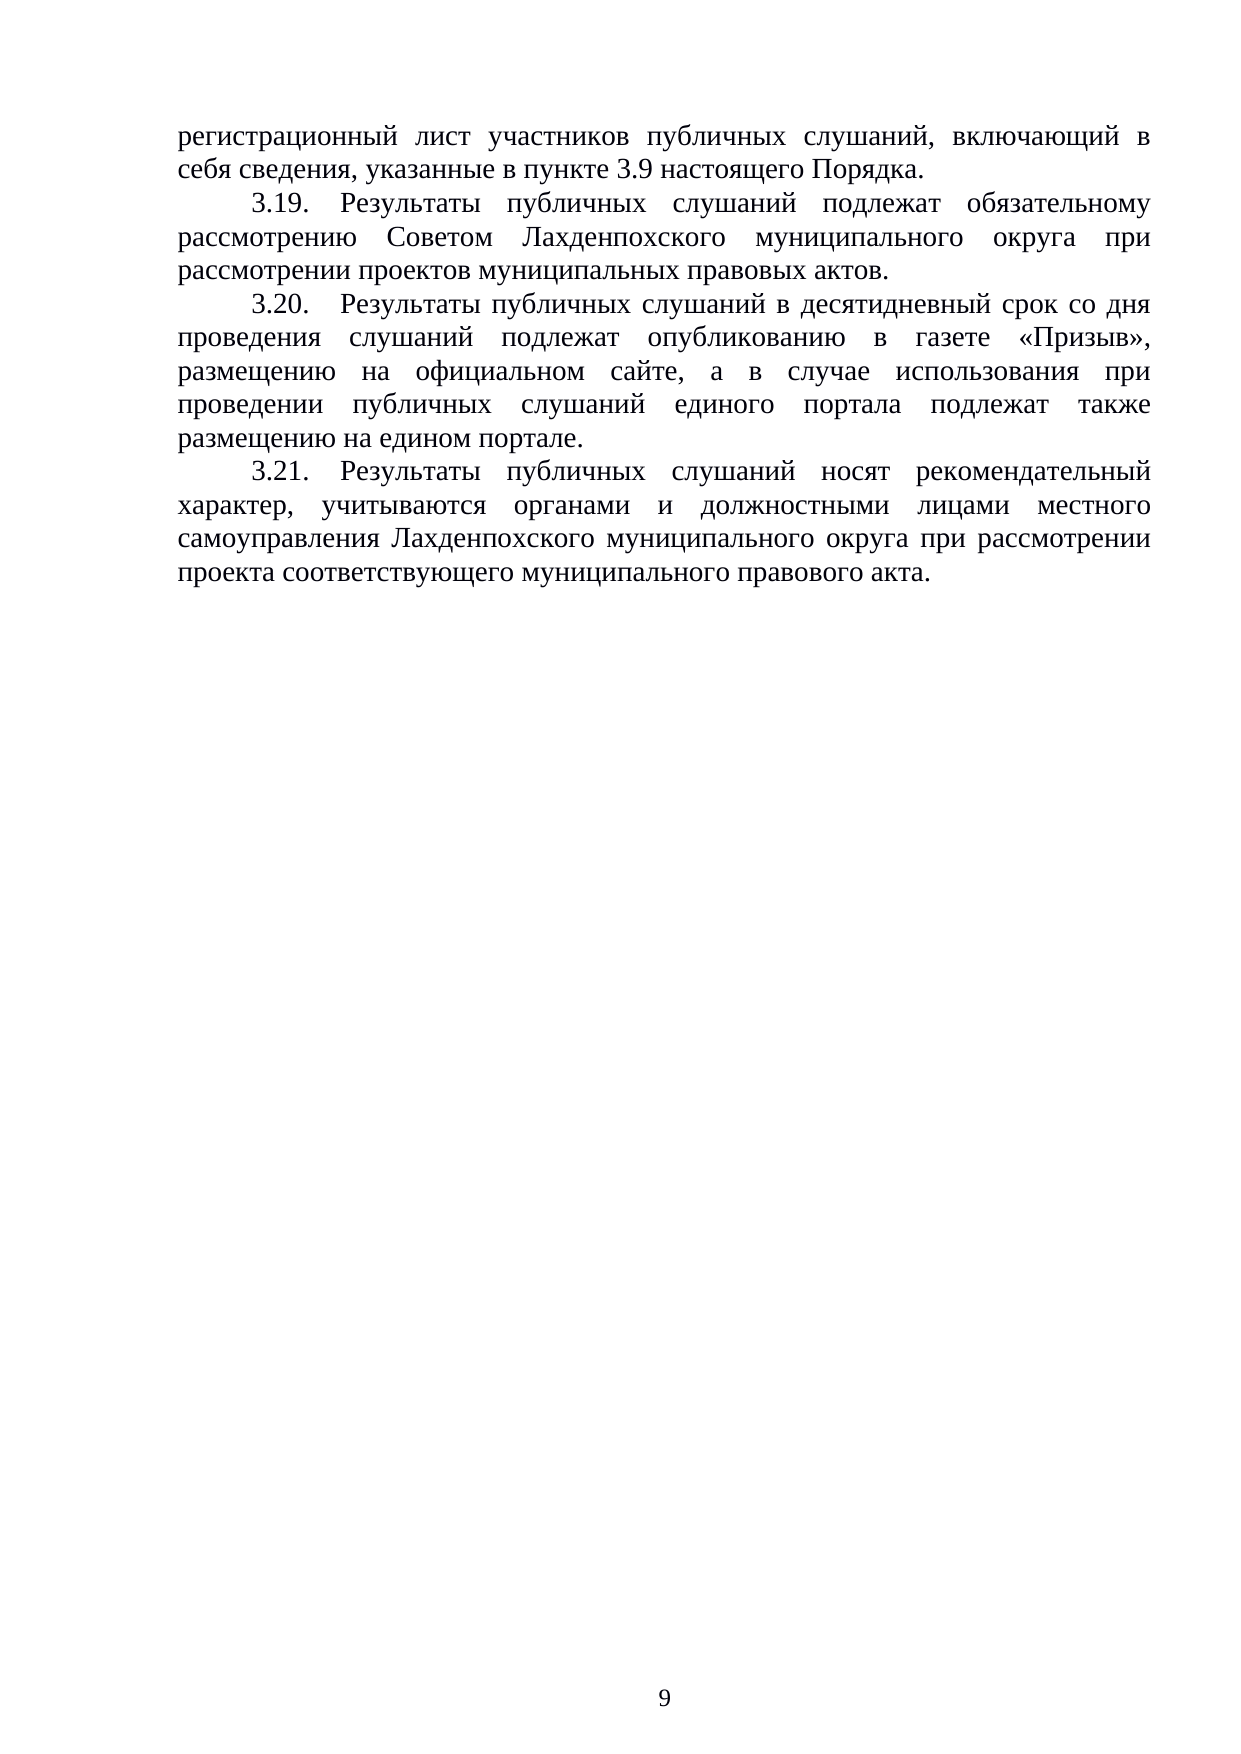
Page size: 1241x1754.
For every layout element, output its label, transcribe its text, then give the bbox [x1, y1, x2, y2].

list Результаты публичных слушаний в десятидневный срок со дня проведения слушаний подлежат опубликованию в газете «Призыв», размещению на официальном сайте, а в случае использования при проведении публичных слушаний единого портала подлежат также размещению на едином портале. [177, 286, 1152, 453]
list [177, 118, 1152, 185]
list Результаты публичных слушаний подлежат обязательному рассмотрению Советом Лахденпохского муниципального округа при рассмотрении проектов муниципальных правовых актов. [177, 185, 1152, 286]
list Результаты публичных слушаний носят рекомендательный характер, учитываются органами и должностными лицами местного самоуправления Лахденпохского муниципального округа при рассмотрении проекта соответствующего муниципального правового акта. [177, 453, 1152, 588]
